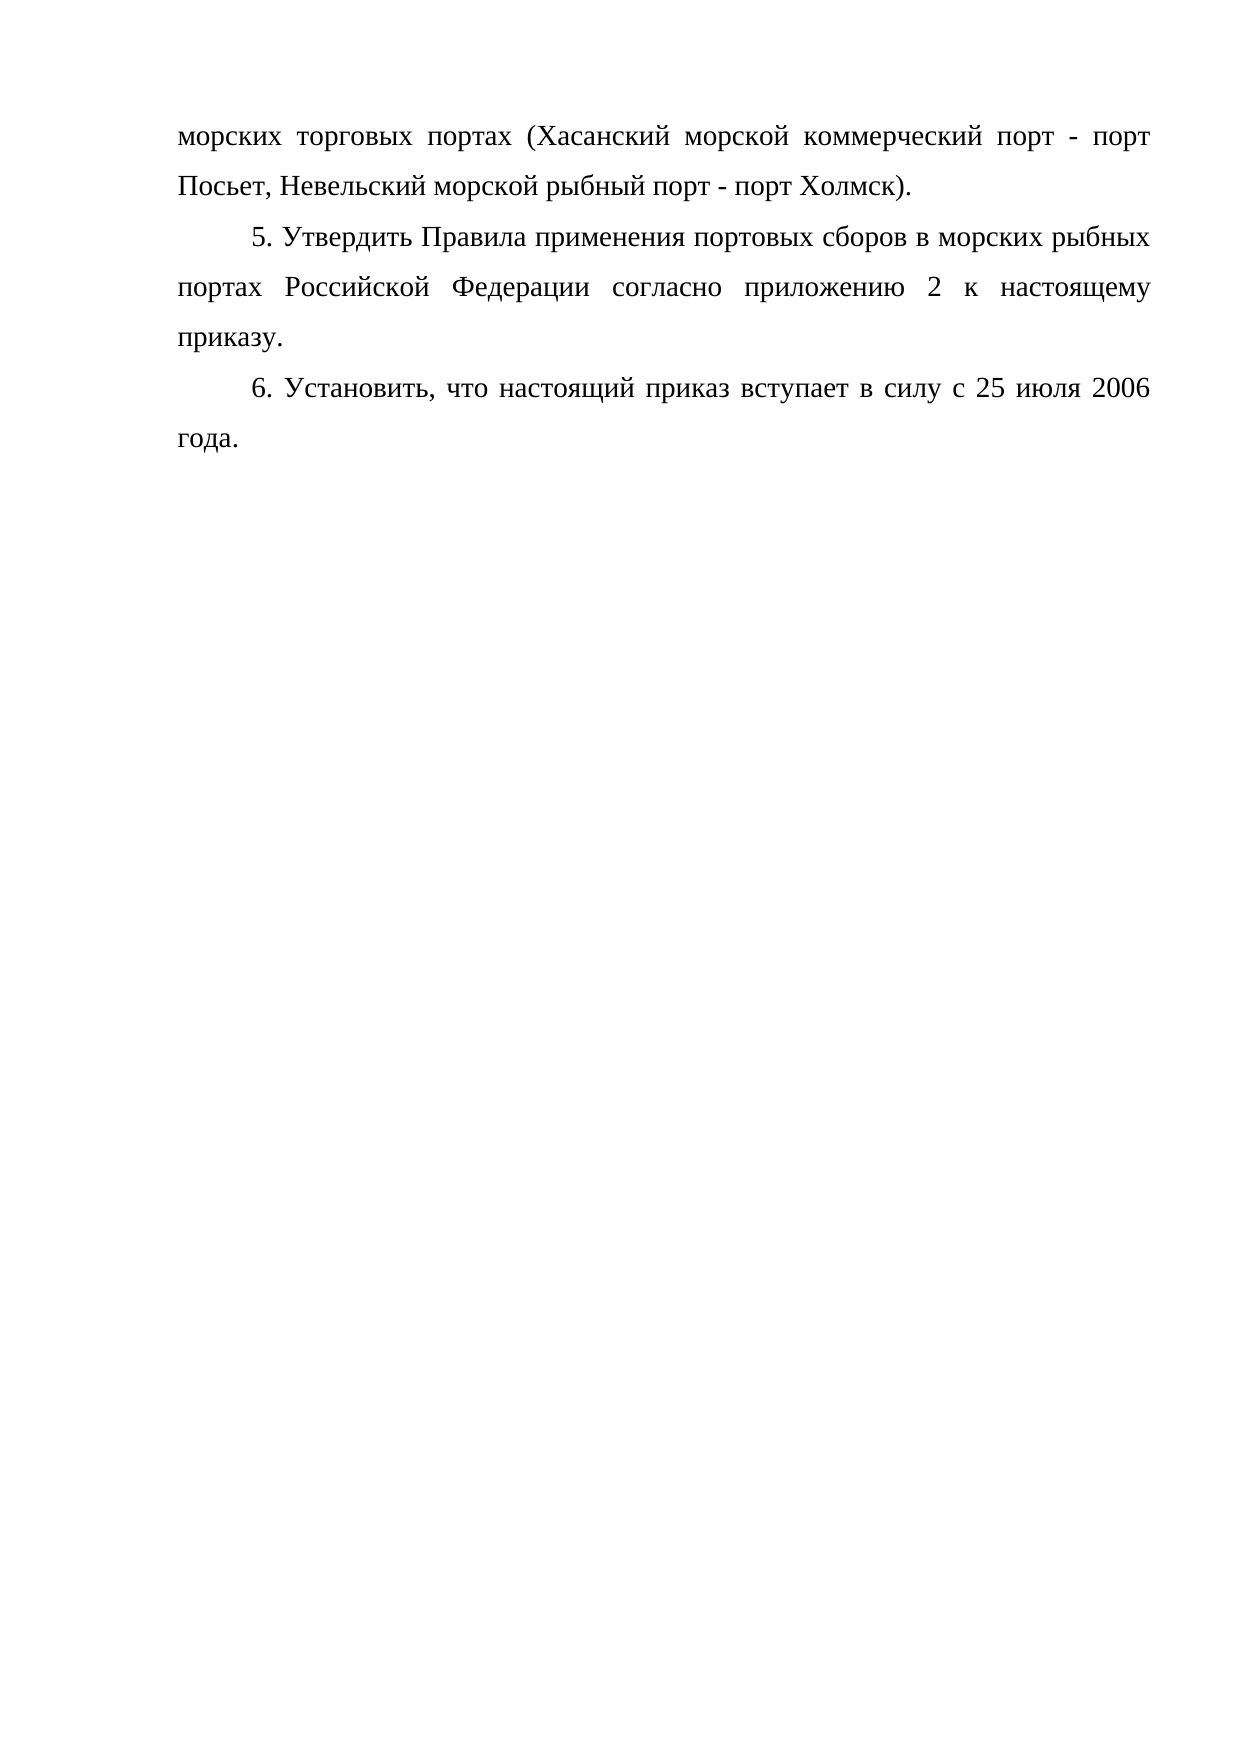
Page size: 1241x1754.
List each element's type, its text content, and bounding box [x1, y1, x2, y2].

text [177, 118, 1152, 202]
text 5. Утвердить Правила применения портовых сборов в морских рыбных портах Российской Федерации согласно приложению 2 к настоящему приказу. [177, 219, 1152, 353]
text 6. Установить, что настоящий приказ вступает в силу с 25 июля 2006 года. [177, 370, 1152, 453]
